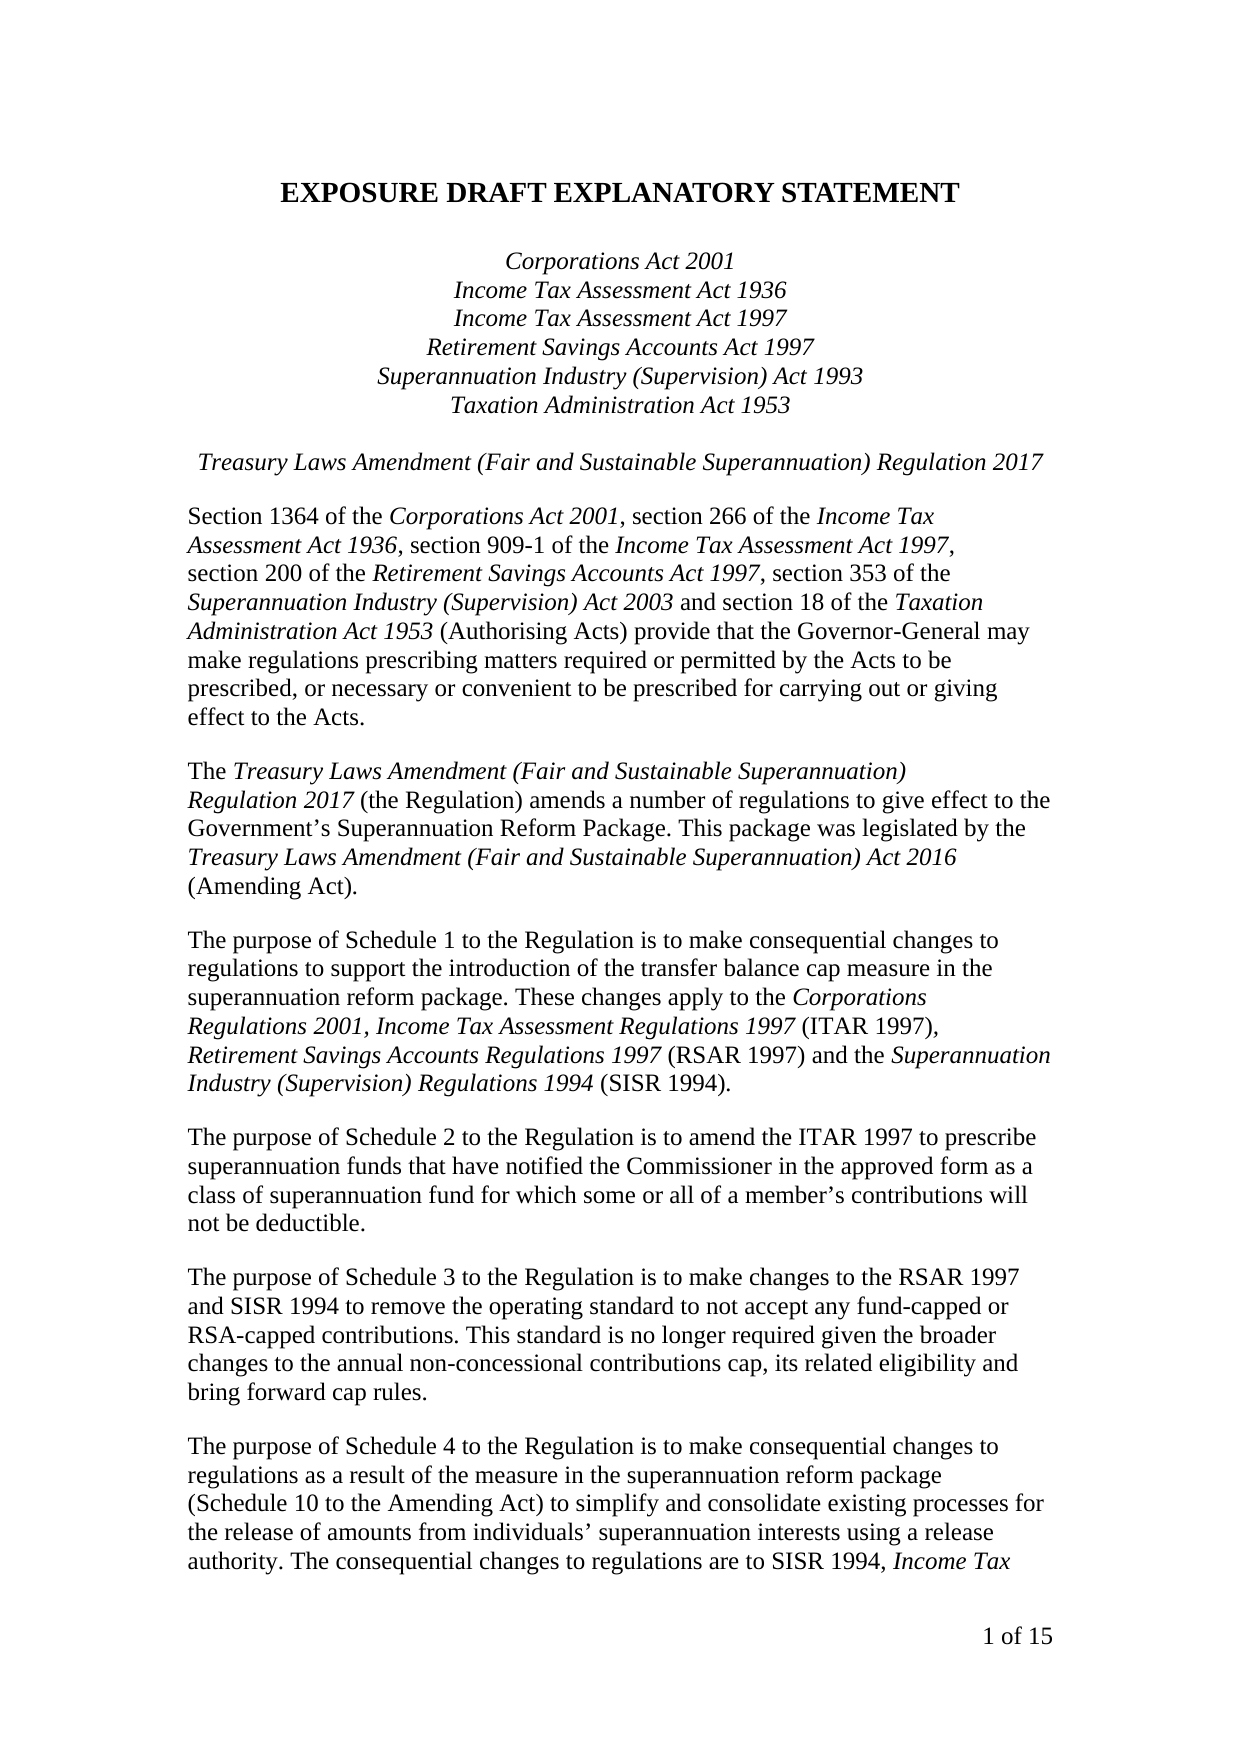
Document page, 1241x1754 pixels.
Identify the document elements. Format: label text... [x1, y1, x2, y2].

text Taxation Administration Act 1953 [187, 390, 1053, 418]
text The purpose of Schedule 1 to the Regulation is to make consequential changes to regulations to support the introduction of the transfer balance cap measure in the superannuation reform package. These changes apply to the Corporations Regulations 2001, Income Tax Assessment Regulations 1997 (ITAR 1997), Retirement Savings Accounts Regulations 1997 (RSAR 1997) and the Superannuation Industry (Supervision) Regulations 1994 (SISR 1994). [187, 925, 1053, 1097]
text Treasury Laws Amendment (Fair and Sustainable Superannuation) Regulation 2017 [187, 447, 1053, 476]
text The Treasury Laws Amendment (Fair and Sustainable Superannuation) Regulation 2017 (the Regulation) amends a number of regulations to give effect to the Government’s Superannuation Reform Package. This package was legislated by the Treasury Laws Amendment (Fair and Sustainable Superannuation) Act 2016 (Amending Act). [187, 756, 1053, 900]
text The purpose of Schedule 3 to the Regulation is to make changes to the RSAR 1997 and SISR 1994 to remove the operating standard to not accept any fund-capped or RSA-capped contributions. This standard is no longer required given the broader changes to the annual non-concessional contributions cap, its related eligibility and bring forward cap rules. [187, 1262, 1053, 1406]
text Corporations Act 2001 [187, 246, 1053, 275]
text Income Tax Assessment Act 1997 [187, 303, 1053, 332]
text Income Tax Assessment Act 1936 [187, 275, 1053, 303]
text The purpose of Schedule 2 to the Regulation is to amend the ITAR 1997 to prescribe superannuation funds that have notified the Commissioner in the approved form as a class of superannuation fund for which some or all of a member’s contributions will not be deductible. [187, 1122, 1053, 1237]
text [187, 1431, 1053, 1575]
text Retirement Savings Accounts Act 1997 [187, 332, 1053, 361]
subtitle EXPOSURE DRAFT EXPLANATORY STATEMENT [187, 175, 1053, 208]
text Section 1364 of the Corporations Act 2001, section 266 of the Income Tax Assessment Act 1936, section 909-1 of the Income Tax Assessment Act 1997, section 200 of the Retirement Savings Accounts Act 1997, section 353 of the Superannuation Industry (Supervision) Act 2003 and section 18 of the Taxation Administration Act 1953 (Authorising Acts) provide that the Governor-General may make regulations prescribing matters required or permitted by the Acts to be prescribed, or necessary or convenient to be prescribed for carrying out or giving effect to the Acts. [187, 501, 1053, 731]
text Superannuation Industry (Supervision) Act 1993 [187, 361, 1053, 390]
